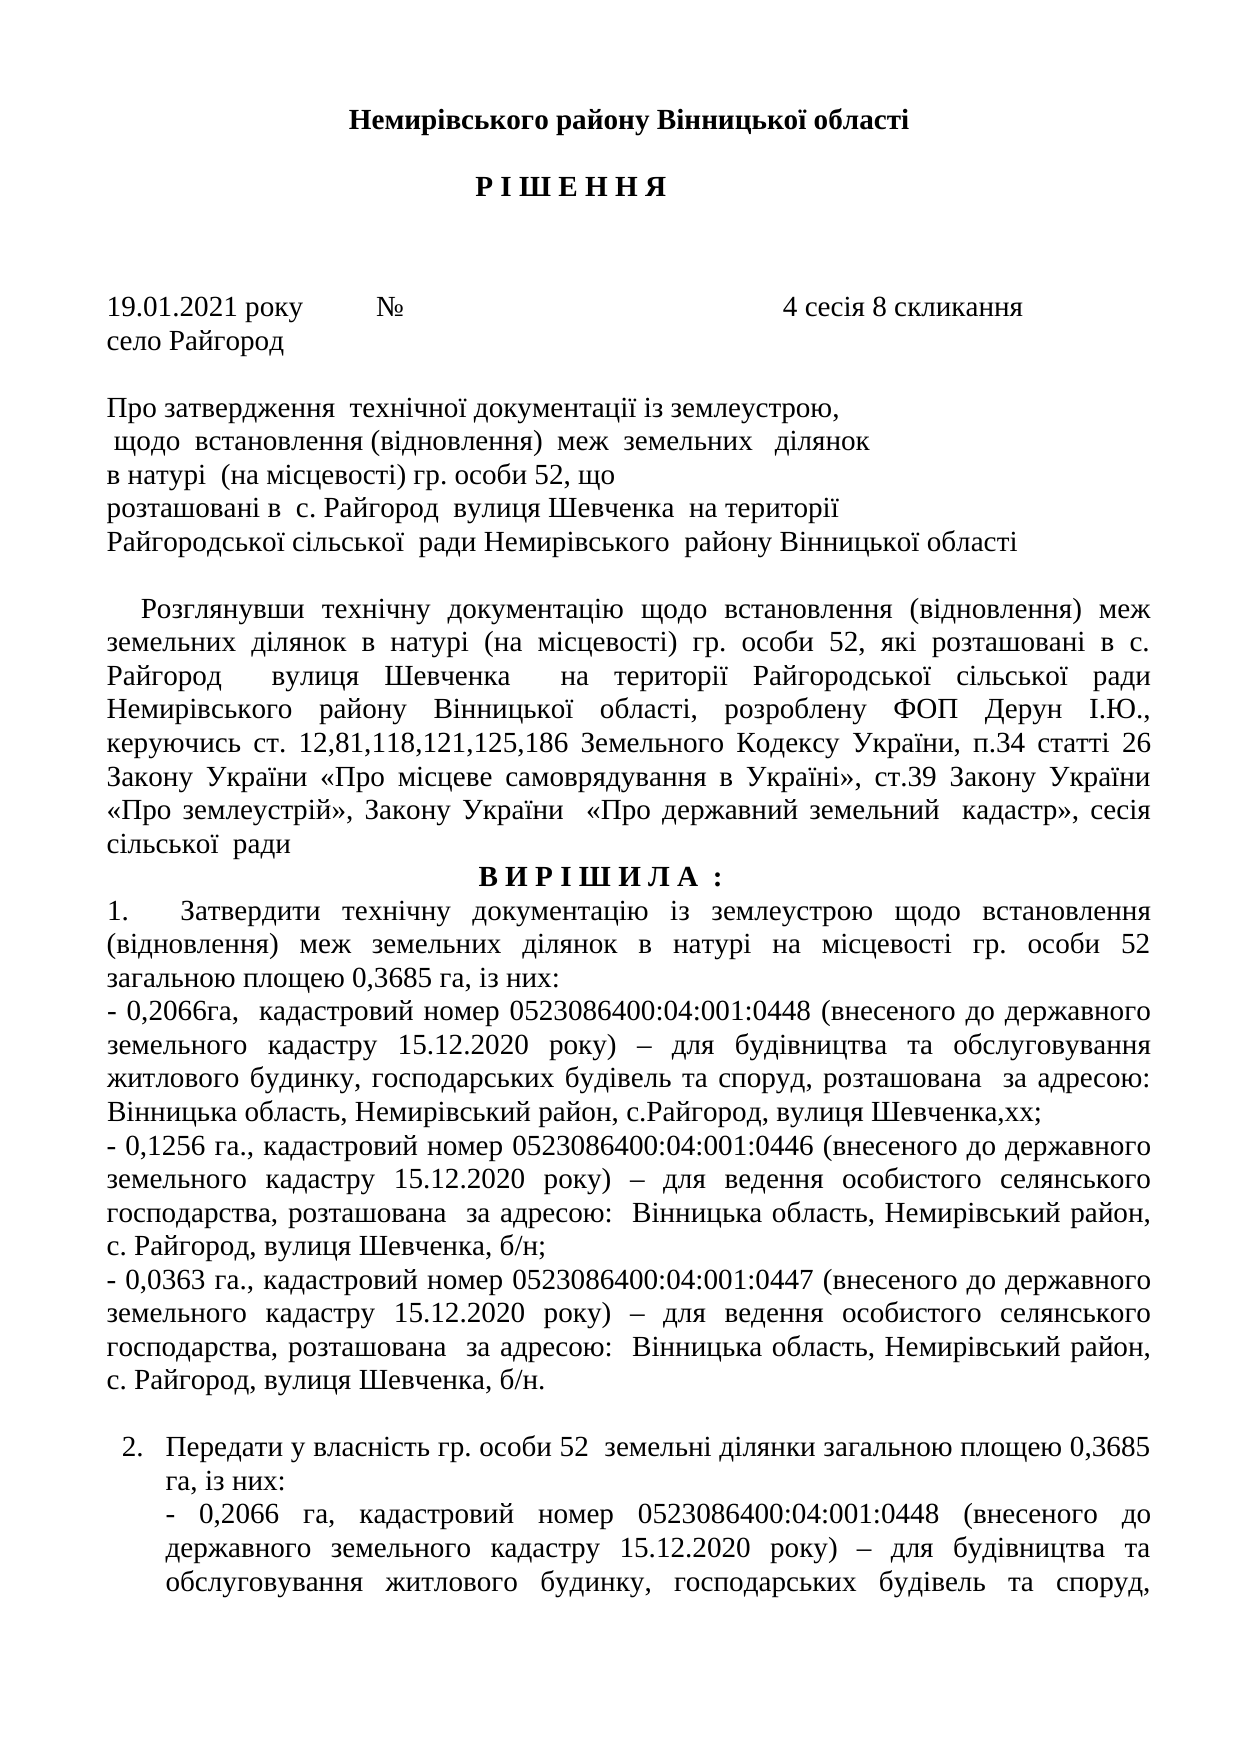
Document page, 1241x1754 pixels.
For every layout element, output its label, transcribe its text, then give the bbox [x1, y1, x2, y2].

text Про затвердження технічної документації із землеустрою, [106, 390, 1152, 423]
text в натурі (на місцевості) гр. особи 52, що [106, 457, 1152, 490]
text розташовані в с. Райгород вулиця Шевченка на території [106, 490, 1152, 524]
text щодо встановлення (відновлення) меж земельних ділянок [106, 423, 1152, 457]
text село Райгород [106, 323, 1152, 356]
list Затвердити технічну документацію із землеустрою щодо встановлення (відновлення) меж земельних ділянок в натурі на місцевості гр. особи 52 загальною площею 0,3685 га, із них: [106, 893, 1152, 993]
subtitle Немирівського району Вінницької області [106, 102, 1152, 135]
text Розглянувши технічну документацію щодо встановлення (відновлення) меж земельних ділянок в натурі (на місцевості) гр. особи 52, які розташовані в с. Райгород вулиця Шевченка на території Райгородської сільської ради Немирівського району Вінницької області, розроблену ФОП Дерун І.Ю., керуючись ст. 12,81,118,121,125,186 Земельного Кодексу України, п.34 статті 26 Закону України «Про місцеве самоврядування в Україні», ст.39 Закону України «Про землеустрій», Закону України «Про державний земельний кадастр», сесія сільської ради [106, 591, 1152, 859]
subtitle Р І Ш Е Н Н Я [401, 169, 1152, 202]
text В И Р І Ш И Л А : [106, 859, 1152, 893]
text Райгородської сільської ради Немирівського району Вінницької області [106, 524, 1152, 557]
list Передати у власність гр. особи 52 земельні ділянки загальною площею 0,3685 га, із них: [122, 1429, 1152, 1497]
text 19.01.2021 року № 4 cесія 8 скликання [106, 289, 1152, 323]
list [165, 1497, 1152, 1597]
